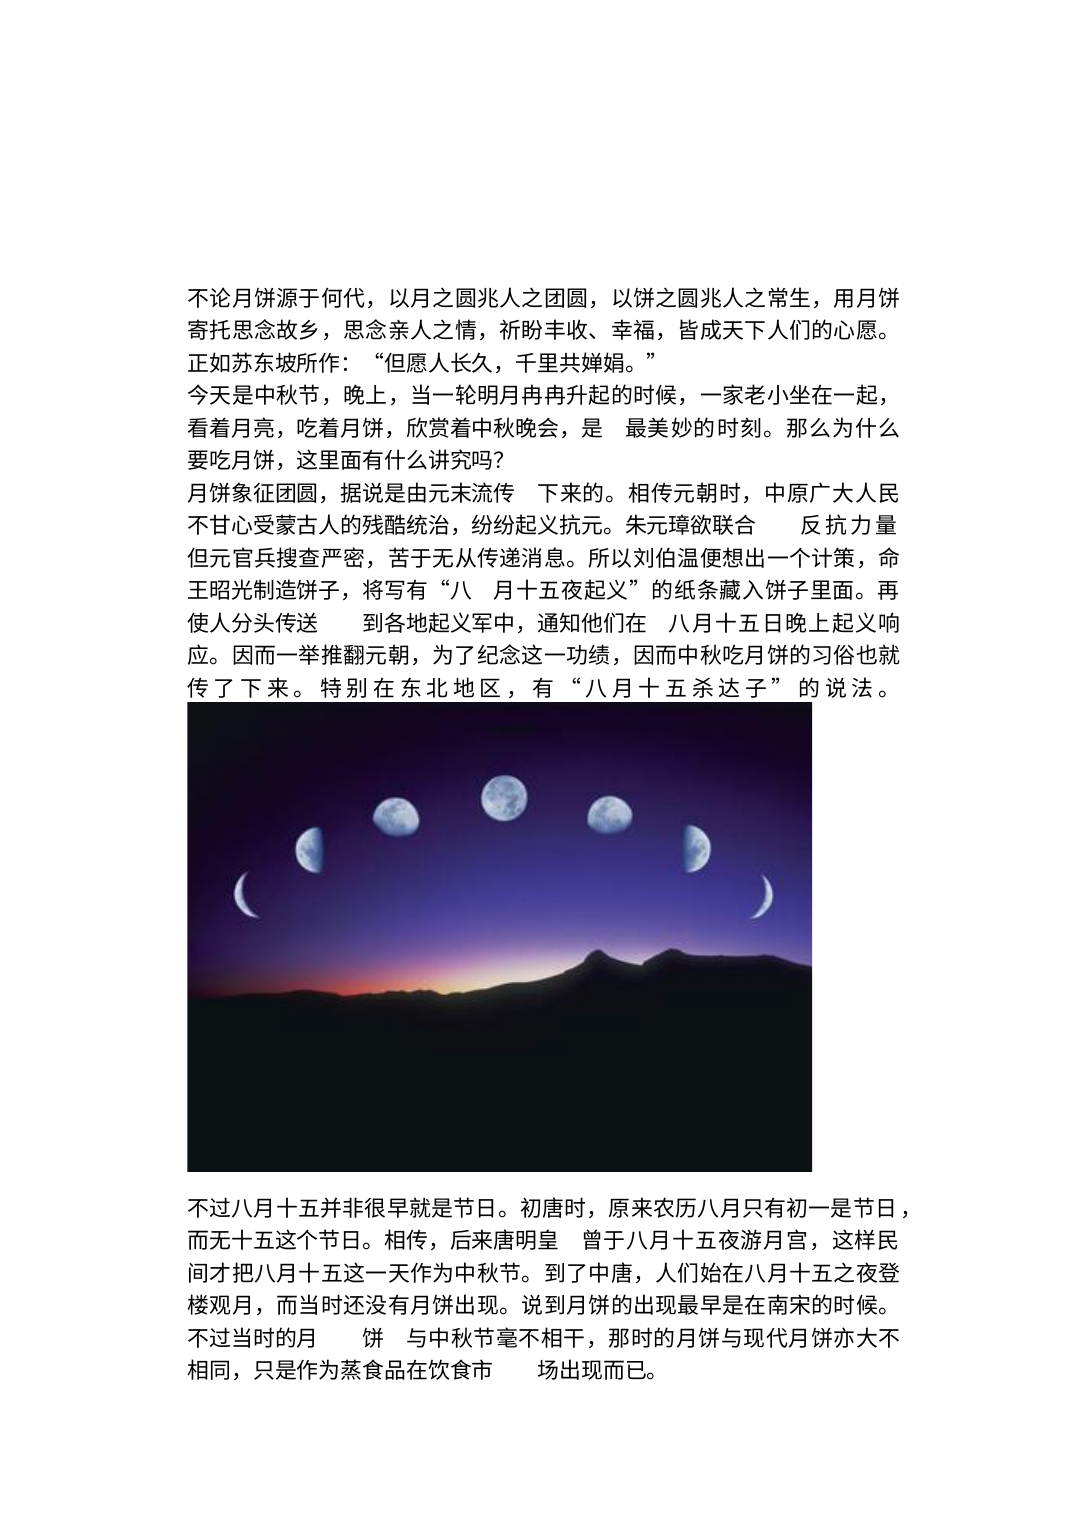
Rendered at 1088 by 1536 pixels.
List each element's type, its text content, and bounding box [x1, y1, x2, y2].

text 不论月饼源于何代，以月之圆兆人之团圆，以饼之圆兆人之常生，用月饼寄托思念故乡，思念亲人之情，祈盼丰收、幸福，皆成天下人们的心愿。正如苏东坡所作：“但愿人长久，千里共婵娟。” [187, 280, 900, 378]
text 今天是中秋节，晚上，当一轮明月冉冉升起的时候，一家老小坐在一起，看着月亮，吃着月饼，欣赏着中秋晚会，是 最美妙的时刻。那么为什么要吃月饼，这里面有什么讲究吗？ [187, 378, 900, 475]
text 不过八月十五并非很早就是节日。初唐时，原来农历八月只有初一是节日，而无十五这个节日。相传，后来唐明皇 曾于八月十五夜游月宫，这样民间才把八月十五这一天作为中秋节。到了中唐，人们始在八月十五之夜登楼观月，而当时还没有月饼出现。说到月饼的出现最早是在南宋的时候。不过当时的月 饼 与中秋节毫不相干，那时的月饼与现代月饼亦大不相同，只是作为蒸食品在饮食市 场出现而已。 [187, 1190, 900, 1385]
picture [187, 702, 813, 1172]
